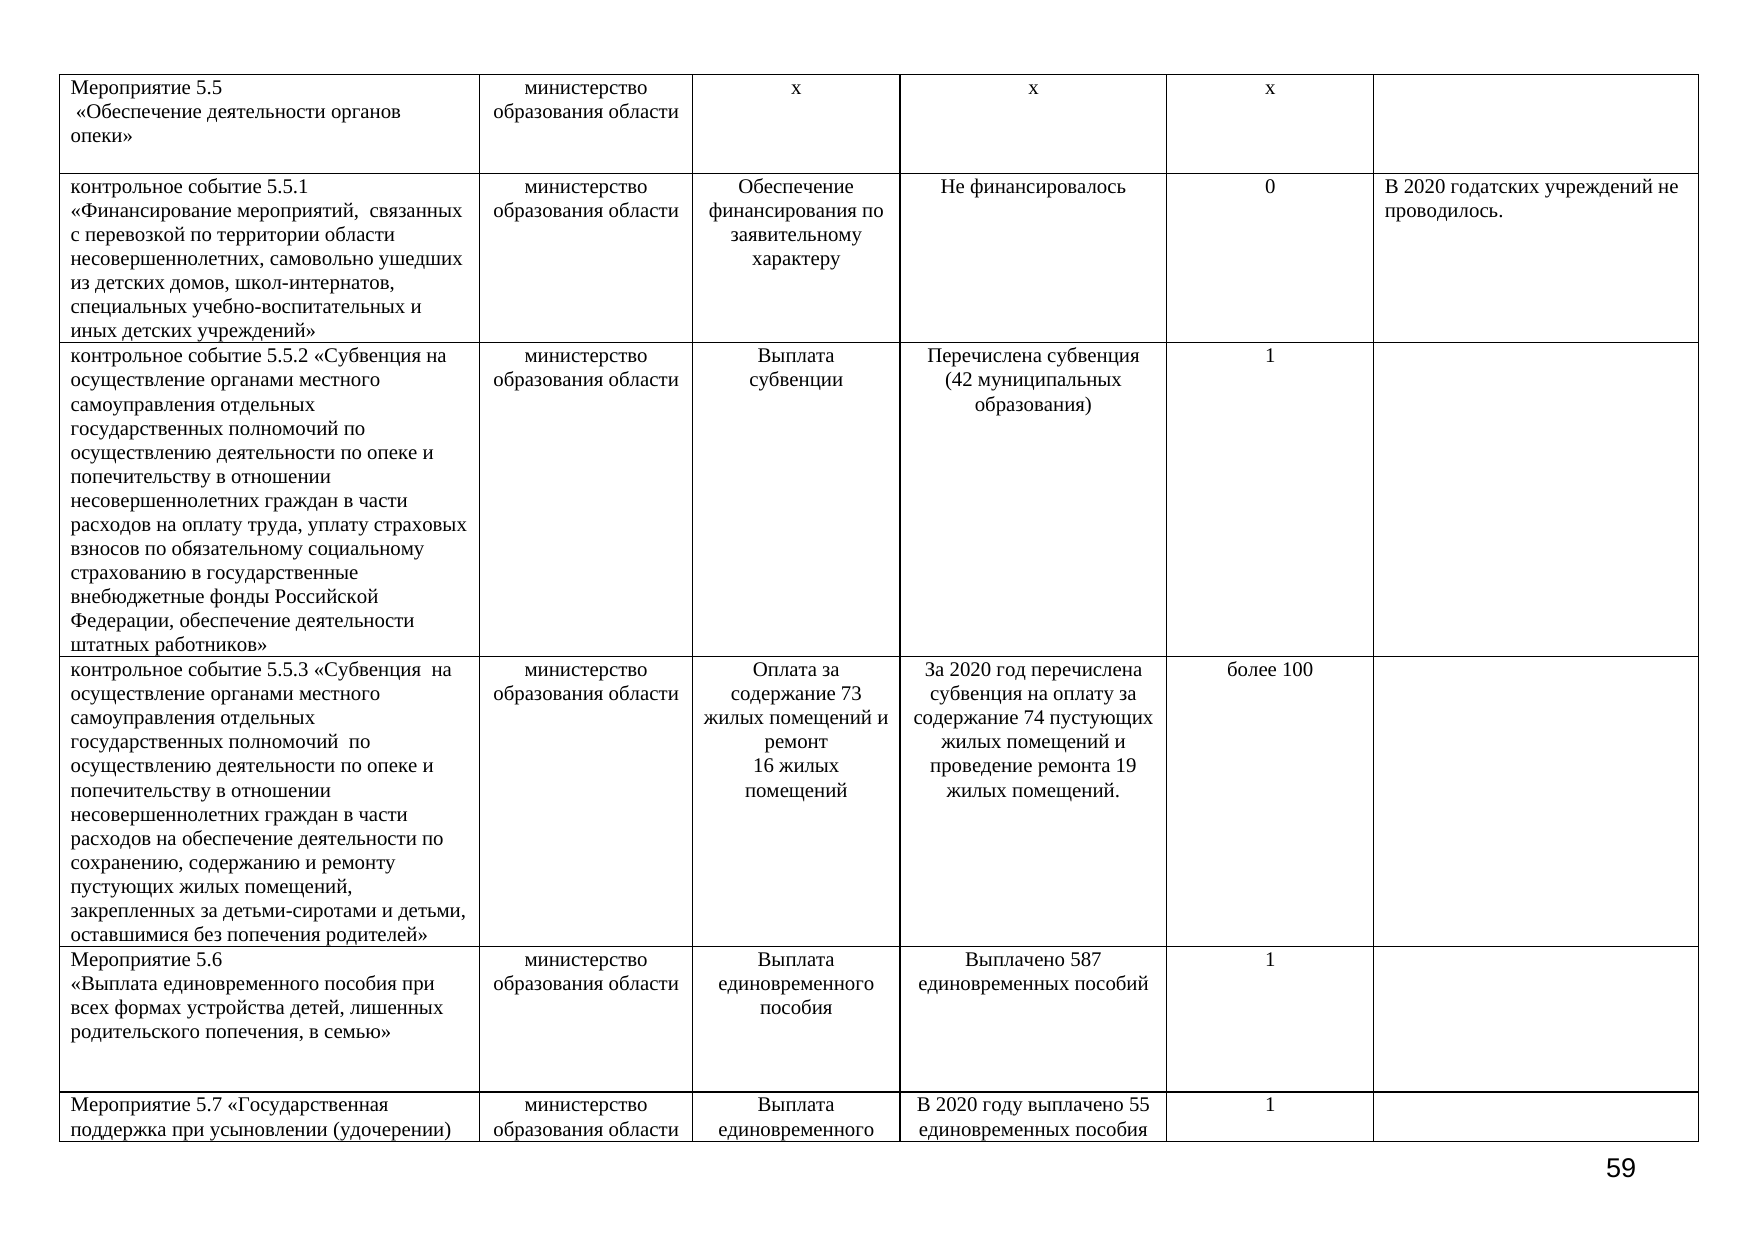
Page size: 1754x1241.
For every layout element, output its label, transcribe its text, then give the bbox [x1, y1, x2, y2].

table_cell Выплачено 587 единовременных пособий [901, 947, 1166, 1091]
table_cell Не финансировалось [901, 174, 1166, 342]
table_cell Оплата за содержание 73 жилых помещений и ремонт 16 жилых помещений [693, 657, 899, 946]
table_cell Перечислена субвенция (42 муниципальных образования) [901, 343, 1166, 656]
table_cell [1374, 75, 1698, 173]
table_cell Выплата единовременного пособия [693, 947, 899, 1091]
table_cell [693, 1093, 899, 1141]
table_cell Мероприятие 5.6 «Выплата единовременного пособия при всех формах устройства детей, лишенных родительского попечения, в семью» [60, 947, 479, 1091]
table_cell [901, 1093, 1166, 1141]
table_cell х [901, 75, 1166, 173]
table_cell Мероприятие 5.5 «Обеспечение деятельности органов опеки» [60, 75, 479, 173]
table_cell В 2020 годаципальный этап города Балаково мероприятий, связанных с перевозкой по территории области несовершеннолетних, самовольно ушедших из детских домов, школ-интернатов, специальных учебно-воспитательных и иных детских учреждений не проводилось. [1374, 174, 1698, 342]
table_cell [1374, 1093, 1698, 1141]
table_cell х [693, 75, 899, 173]
table_cell контрольное событие 5.5.2 «Субвенция на осуществление органами местного самоуправления отдельных государственных полномочий по осуществлению деятельности по опеке и попечительству в отношении несовершеннолетних граждан в части расходов на оплату труда, уплату страховых взносов по обязательному социальному страхованию в государственные внебюджетные фонды Российской Федерации, обеспечение деятельности штатных работников» [60, 343, 479, 656]
table_cell 1 [1167, 1093, 1373, 1141]
table_cell министерство образования области [480, 343, 692, 656]
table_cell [60, 1093, 479, 1141]
table_cell контрольное событие 5.5.3 «Субвенция на осуществление органами местного самоуправления отдельных государственных полномочий по осуществлению деятельности по опеке и попечительству в отношении несовершеннолетних граждан в части расходов на обеспечение деятельности по сохранению, содержанию и ремонту пустующих жилых помещений, закрепленных за детьми-сиротами и детьми, оставшимися без попечения родителей» [60, 657, 479, 946]
table_cell министерство образования области [480, 174, 692, 342]
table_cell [480, 1093, 692, 1141]
table_cell министерство образования области [480, 657, 692, 946]
table_cell более 100 [1167, 657, 1373, 946]
table_cell Обеспечение финансирования по заявительному характеру [693, 174, 899, 342]
table_cell 1 [1167, 947, 1373, 1091]
table_cell контрольное событие 5.5.1 «Финансирование мероприятий, связанных с перевозкой по территории области несовершеннолетних, самовольно ушедших из детских домов, школ-интернатов, специальных учебно-воспитательных и иных детских учреждений» [60, 174, 479, 342]
table_cell [1374, 947, 1698, 1091]
table_cell Выплата субвенции [693, 343, 899, 656]
table_cell За 2020 год перечислена субвенция на оплату за содержание 74 пустующих жилых помещений и проведение ремонта 19 жилых помещений. [901, 657, 1166, 946]
table_cell министерство образования области [480, 947, 692, 1091]
table_cell 0 [1167, 174, 1373, 342]
table_cell х [1167, 75, 1373, 173]
table_cell 1 [1167, 343, 1373, 656]
table_cell [1374, 343, 1698, 656]
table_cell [480, 75, 692, 173]
table_cell [1374, 657, 1698, 946]
